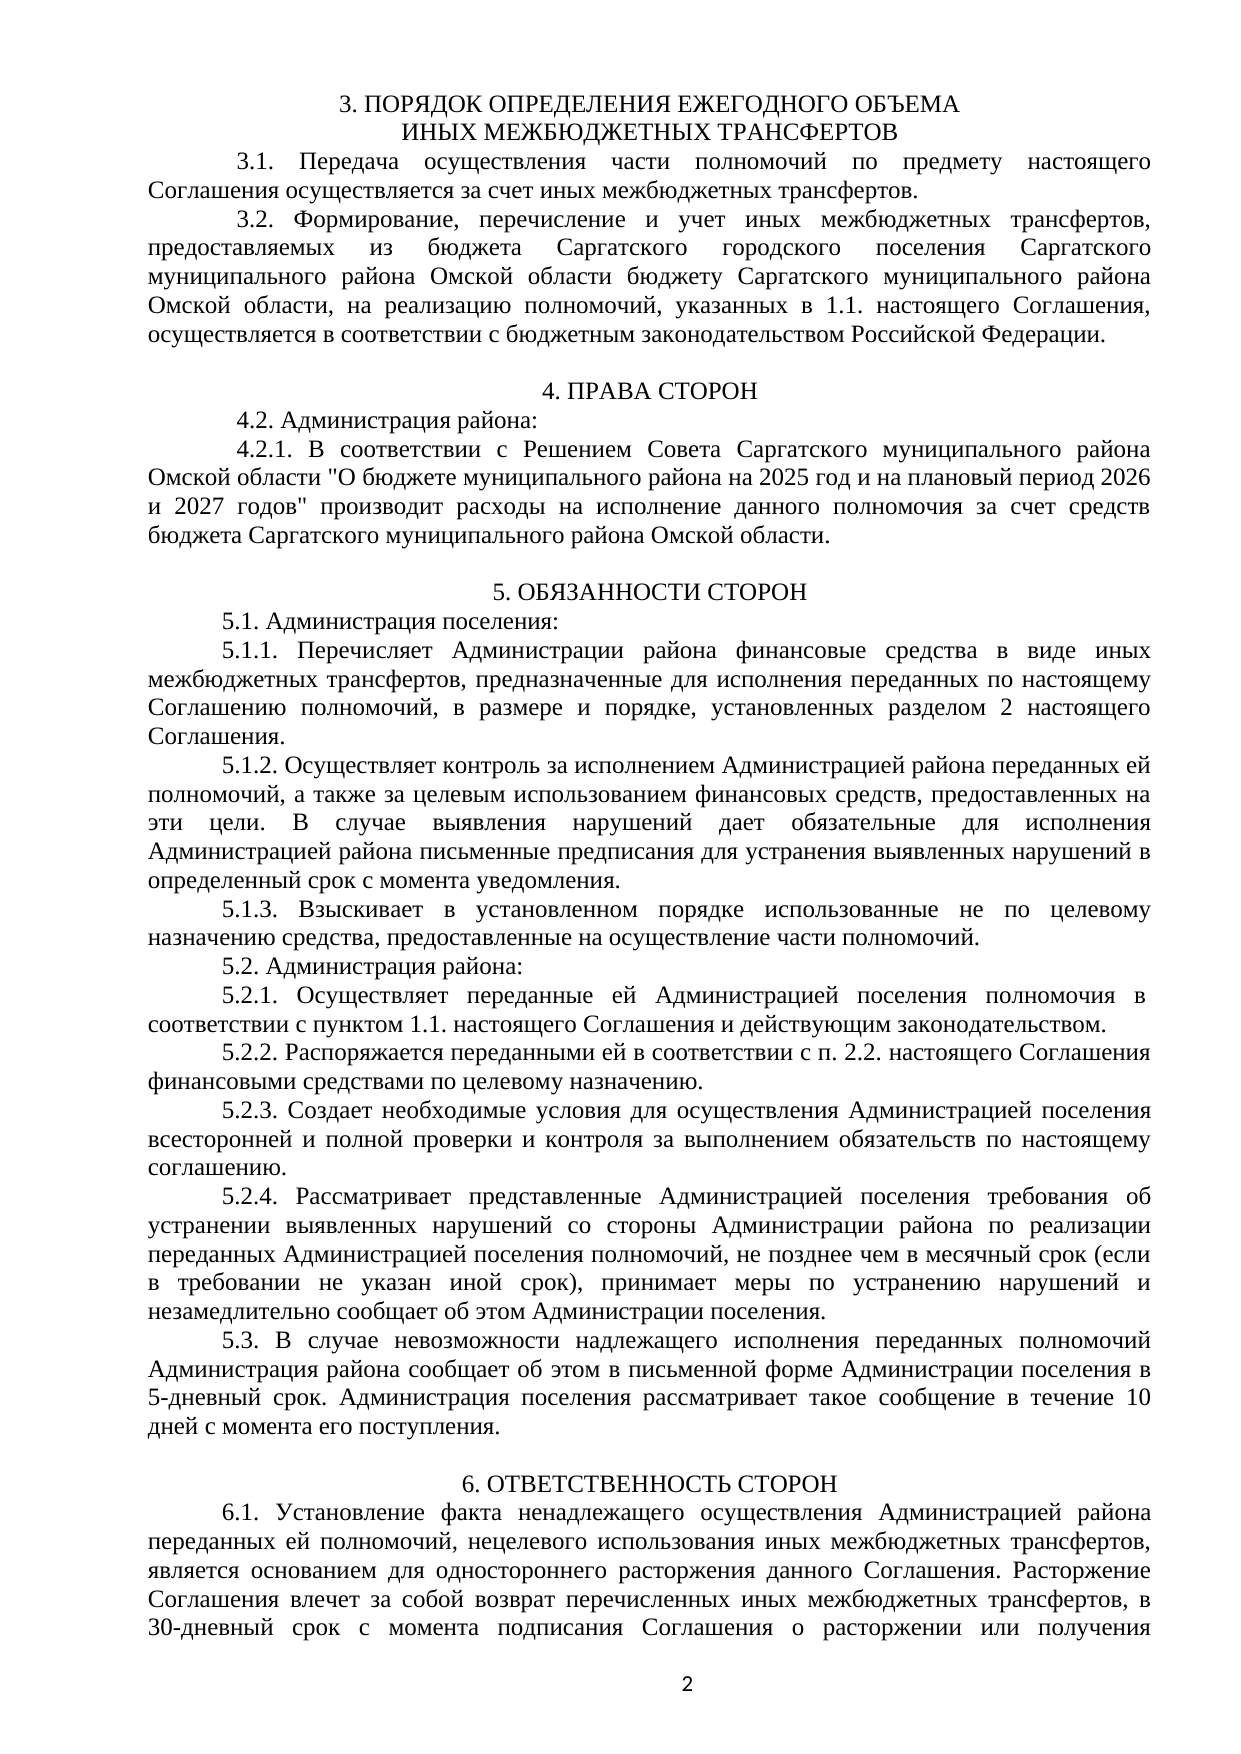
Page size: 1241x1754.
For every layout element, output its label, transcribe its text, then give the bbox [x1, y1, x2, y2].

text 5.2.1. Осуществляет переданные ей Администрацией поселения полномочия в соответствии с пунктом 1.1. настоящего Соглашения и действующим законодательством. [148, 980, 1147, 1037]
text 5.2.3. Создает необходимые условия для осуществления Администрацией поселения всесторонней и полной проверки и контроля за выполнением обязательств по настоящему соглашению. [148, 1095, 1152, 1181]
text ИНЫХ МЕЖБЮДЖЕТНЫХ ТРАНСФЕРТОВ [148, 117, 1152, 146]
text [148, 1497, 1152, 1641]
text 5.2.2. Распоряжается переданными ей в соответствии с п. 2.2. настоящего Соглашения финансовыми средствами по целевому назначению. [148, 1037, 1152, 1095]
text 4.2. Администрация района: [148, 405, 1152, 434]
text 6. ОТВЕТСТВЕННОСТЬ СТОРОН [148, 1469, 1152, 1497]
text 5.2.4. Рассматривает представленные Администрацией поселения требования об устранении выявленных нарушений со стороны Администрации района по реализации переданных Администрацией поселения полномочий, не позднее чем в месячный срок (если в требовании не указан иной срок), принимает меры по устранению нарушений и незамедлительно сообщает об этом Администрации поселения. [148, 1181, 1152, 1325]
text 3. ПОРЯДОК ОПРЕДЕЛЕНИЯ ЕЖЕГОДНОГО ОБЪЕМА [148, 89, 1152, 117]
text 3.1. Передача осуществления части полномочий по предмету настоящего Соглашения осуществляется за счет иных межбюджетных трансфертов. [148, 146, 1152, 204]
text 4. ПРАВА СТОРОН [148, 376, 1152, 405]
text 5.3. В случае невозможности надлежащего исполнения переданных полномочий Администрация района сообщает об этом в письменной форме Администрации поселения в 5-дневный срок. Администрация поселения рассматривает такое сообщение в течение 10 дней с момента его поступления. [148, 1325, 1152, 1440]
text 5. ОБЯЗАННОСТИ СТОРОН [148, 577, 1152, 606]
text 5.1.3. Взыскивает в установленном порядке использованные не по целевому назначению средства, предоставленные на осуществление части полномочий. [148, 894, 1152, 951]
text 3.2. Формирование, перечисление и учет иных межбюджетных трансфертов, предоставляемых из бюджета Саргатского городского поселения Саргатского муниципального района Омской области бюджету Саргатского муниципального района Омской области, на реализацию полномочий, указанных в 1.1. настоящего Соглашения, осуществляется в соответствии с бюджетным законодательством Российской Федерации. [148, 204, 1152, 347]
text 5.1. Администрация поселения: [148, 606, 1152, 635]
text 5.2. Администрация района: [148, 951, 1152, 980]
text 5.1.2. Осуществляет контроль за исполнением Администрацией района переданных ей полномочий, а также за целевым использованием финансовых средств, предоставленных на эти цели. В случае выявления нарушений дает обязательные для исполнения Администрацией района письменные предписания для устранения выявленных нарушений в определенный срок с момента уведомления. [148, 750, 1152, 894]
text 5.1.1. Перечисляет Администрации района финансовые средства в виде иных межбюджетных трансфертов, предназначенные для исполнения переданных по настоящему Соглашению полномочий, в размере и порядке, установленных разделом 2 настоящего Соглашения. [148, 635, 1152, 750]
text 4.2.1. В соответствии с Решением Совета Саргатского муниципального района Омской области "О бюджете муниципального района на 2025 год и на плановый период 2026 и 2027 годов" производит расходы на исполнение данного полномочия за счет средств бюджета Саргатского муниципального района Омской области. [148, 434, 1152, 549]
